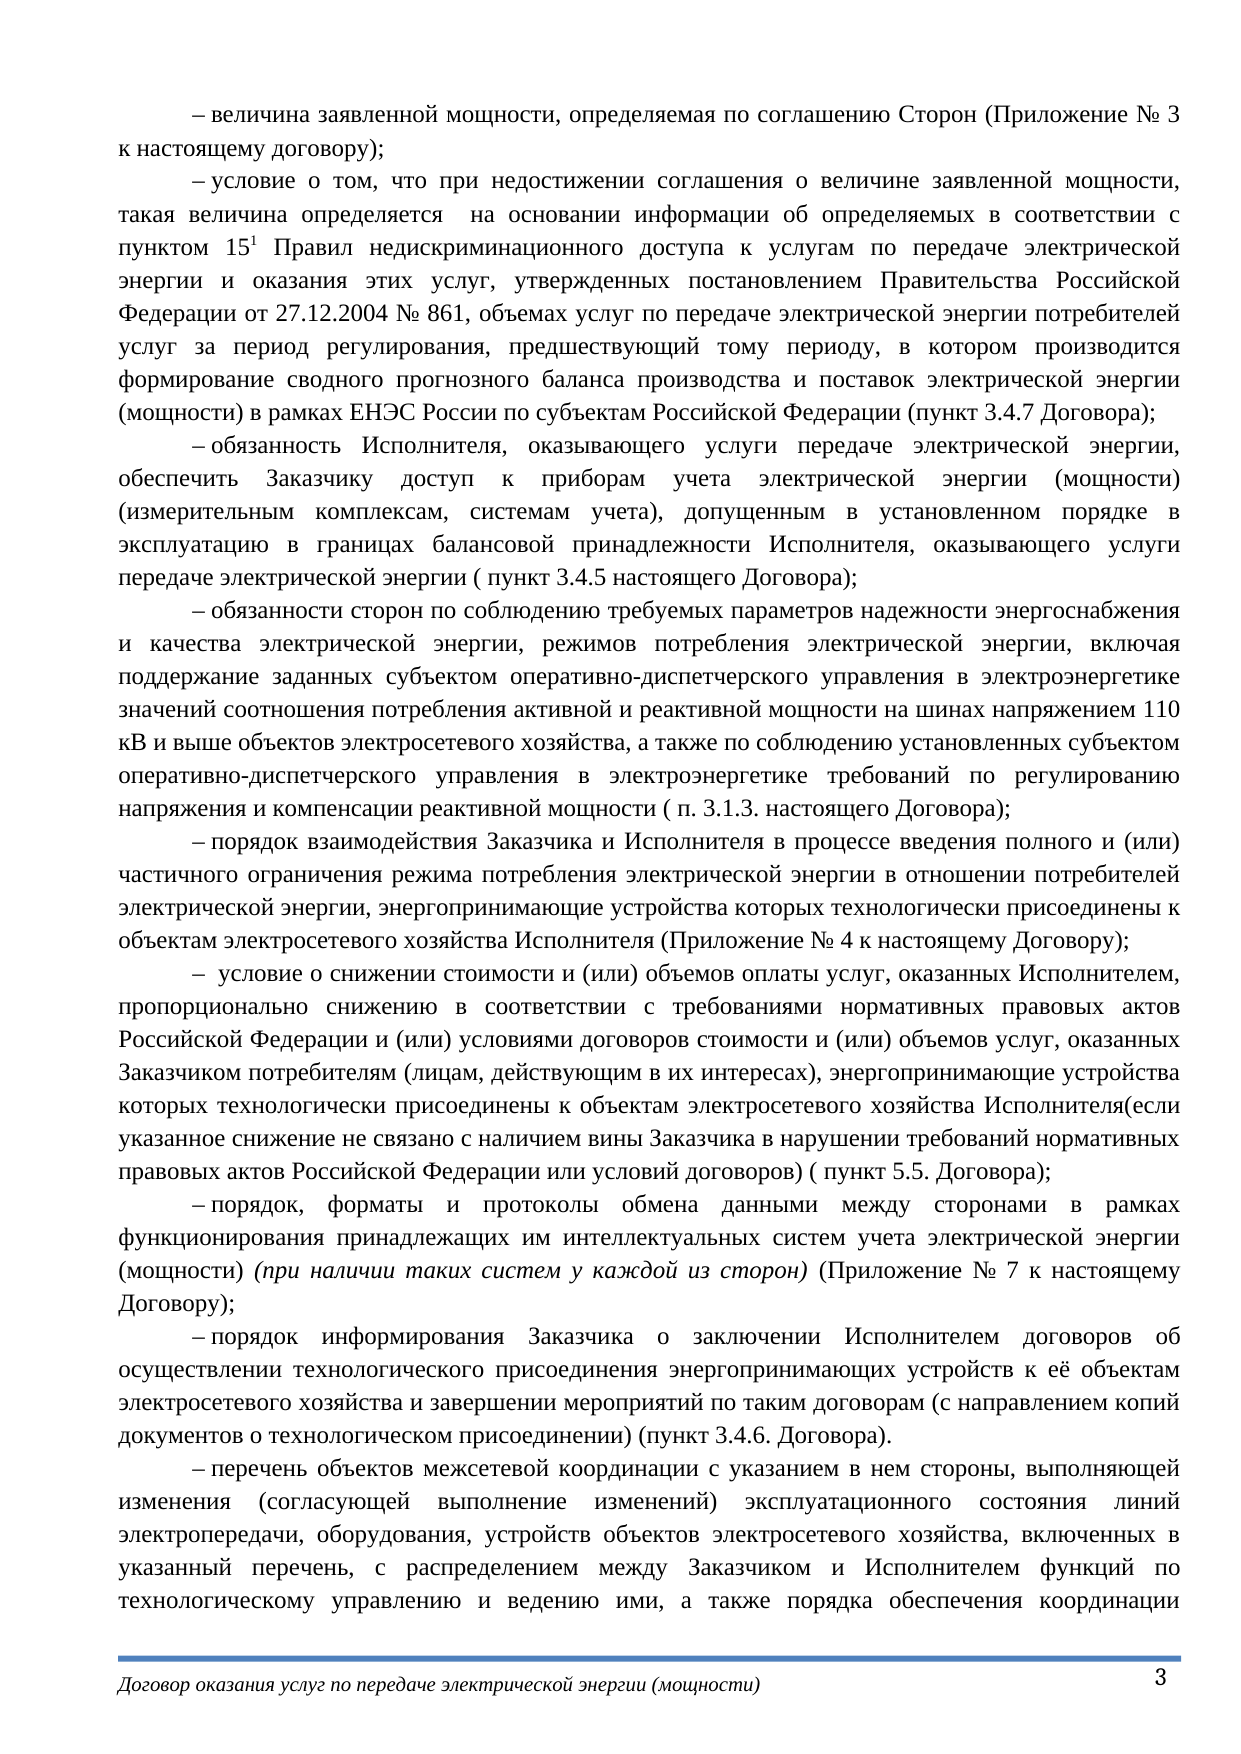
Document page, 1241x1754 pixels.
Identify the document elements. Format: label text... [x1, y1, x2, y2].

list условие о снижении стоимости и (или) объемов оплаты услуг, оказанных Исполнителем, пропорционально снижению в соответствии с требованиями нормативных правовых актов Российской Федерации и (или) условиями договоров стоимости и (или) объемов услуг, оказанных Заказчиком потребителям (лицам, действующим в их интересах), энергопринимающие устройства которых технологически присоединены к объектам электросетевого хозяйства Исполнителя(если указанное снижение не связано с наличием вины Заказчика в нарушении требований нормативных правовых актов Российской Федерации или условий договоров) ( пункт 5.5. Договора); [118, 958, 1181, 1185]
list условие о том, что при недостижении соглашения о величине заявленной мощности, такая величина определяется на основании информации об определяемых в соответствии с пунктом 151 Правил недискриминационного доступа к услугам по передаче электрической энергии и оказания этих услуг, утвержденных постановлением Правительства Российской Федерации от 27.12.2004 № 861, объемах услуг по передаче электрической энергии потребителей услуг за период регулирования, предшествующий тому периоду, в котором производится формирование сводного прогнозного баланса производства и поставок электрической энергии (мощности) в рамках ЕНЭС России по субъектам Российской Федерации (пункт 3.4.7 Договора); [118, 166, 1181, 426]
list порядок, форматы и протоколы обмена данными между сторонами в рамках функционирования принадлежащих им интеллектуальных систем учета электрической энергии (мощности) (при наличии таких систем у каждой из сторон) (Приложение № 7 к настоящему Договору); [118, 1189, 1181, 1317]
list обязанность Исполнителя, оказывающего услуги передаче электрической энергии, обеспечить Заказчику доступ к приборам учета электрической энергии (мощности) (измерительным комплексам, системам учета), допущенным в установленном порядке в эксплуатацию в границах балансовой принадлежности Исполнителя, оказывающего услуги передаче электрической энергии ( пункт 3.4.5 настоящего Договора); [118, 430, 1181, 591]
list порядок взаимодействия Заказчика и Исполнителя в процессе введения полного и (или) частичного ограничения режима потребления электрической энергии в отношении потребителей электрической энергии, энергопринимающие устройства которых технологически присоединены к объектам электросетевого хозяйства Исполнителя (Приложение № 4 к настоящему Договору); [118, 826, 1181, 954]
list порядок информирования Заказчика о заключении Исполнителем договоров об осуществлении технологического присоединения энергопринимающих устройств к её объектам электросетевого хозяйства и завершении мероприятий по таким договорам (с направлением копий документов о технологическом присоединении) (пункт 3.4.6. Договора). [118, 1321, 1181, 1449]
list величина заявленной мощности, определяемая по соглашению Сторон (Приложение № 3 к настоящему договору); [118, 99, 1181, 161]
list обязанности сторон по соблюдению требуемых параметров надежности энергоснабжения и качества электрической энергии, режимов потребления электрической энергии, включая поддержание заданных субъектом оперативно-диспетчерского управления в электроэнергетике значений соотношения потребления активной и реактивной мощности на шинах напряжением 110 кВ и выше объектов электросетевого хозяйства, а также по соблюдению установленных субъектом оперативно-диспетчерского управления в электроэнергетике требований по регулированию напряжения и компенсации реактивной мощности ( п. 3.1.3. настоящего Договора); [118, 595, 1181, 822]
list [118, 1453, 1181, 1614]
